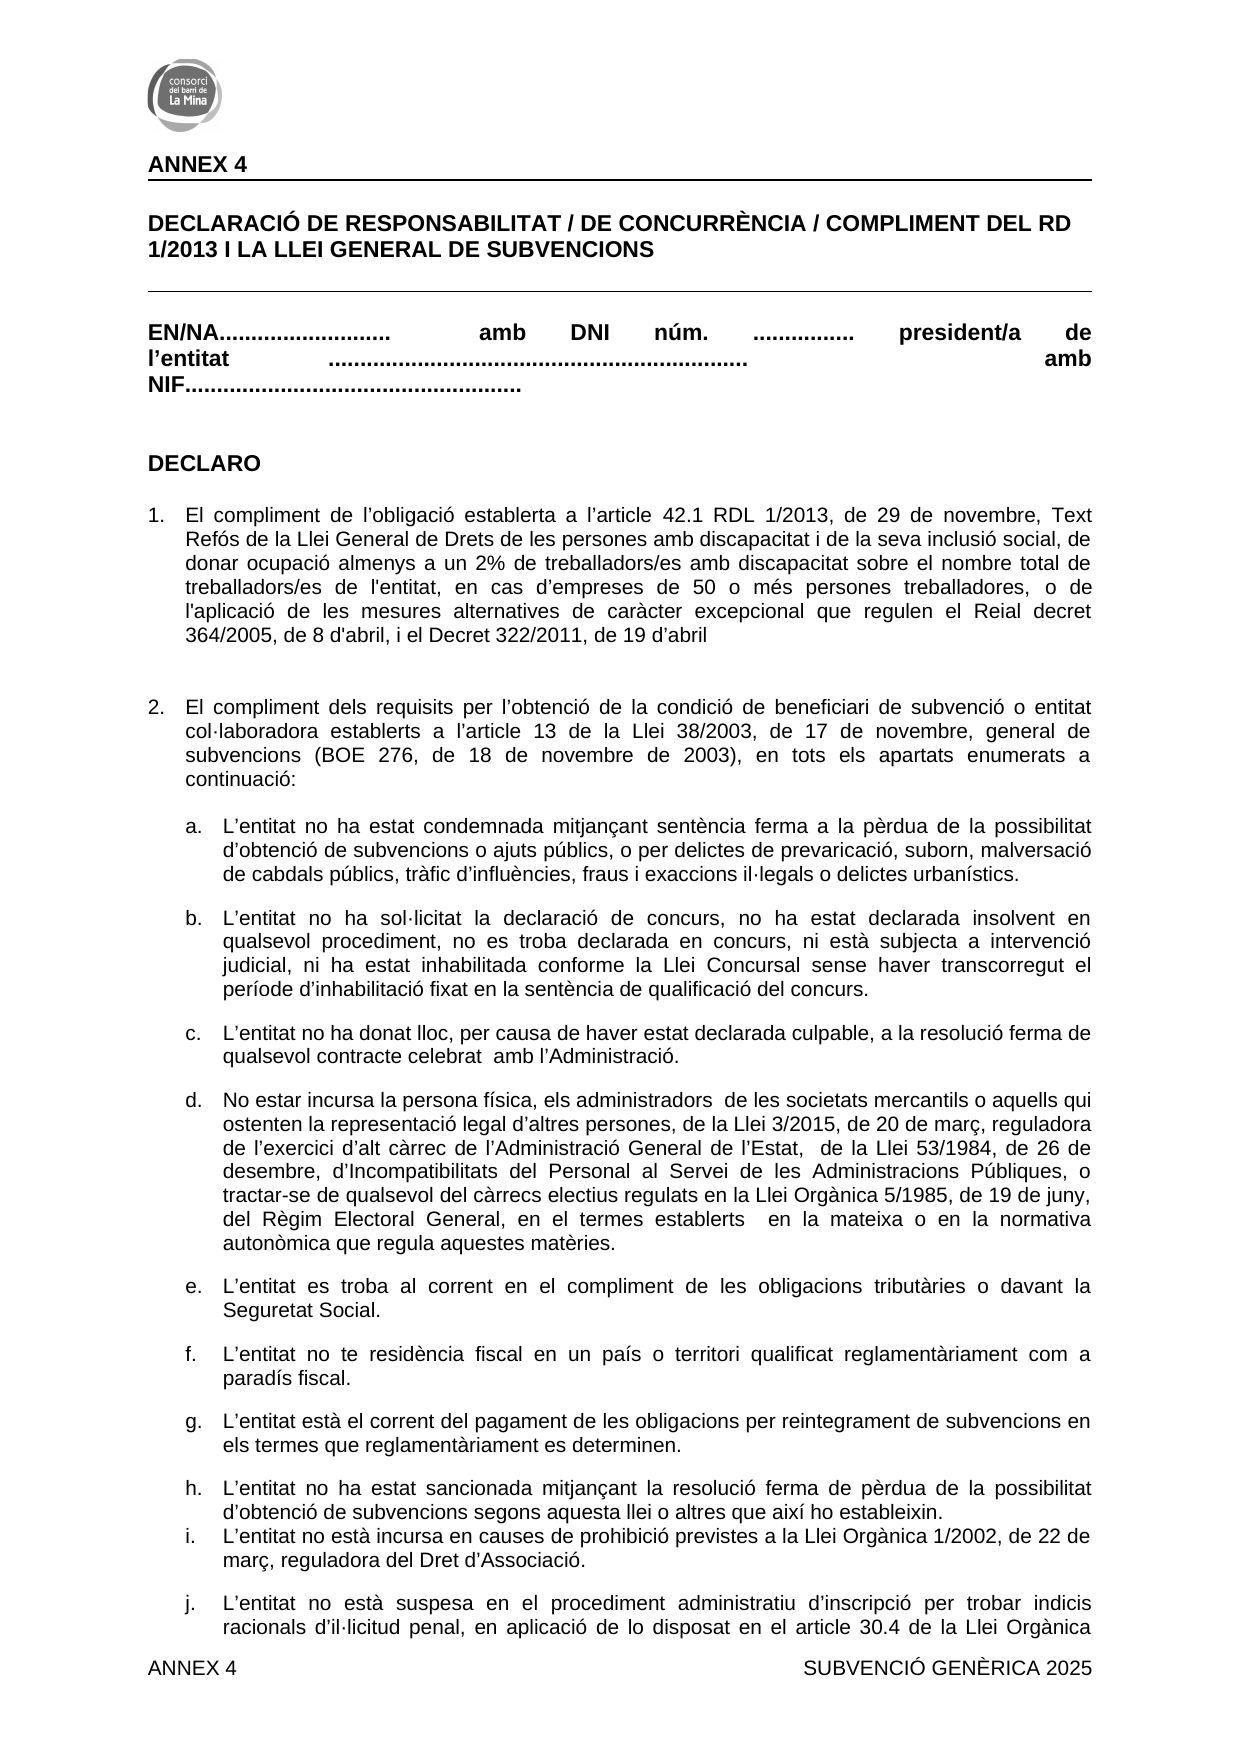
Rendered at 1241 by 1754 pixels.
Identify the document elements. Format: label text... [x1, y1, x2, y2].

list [185, 1591, 1092, 1638]
list No estar incursa la persona física, els administradors de les societats mercantils o aquells qui ostenten la representació legal d’altres persones, de la Llei 3/2015, de 20 de març, reguladora de l’exercici d’alt càrrec de l’Administració General de l’Estat, de la Llei 53/1984, de 26 de desembre, d’Incompatibilitats del Personal al Servei de les Administracions Públiques, o tractar-se de qualsevol del càrrecs electius regulats en la Llei Orgànica 5/1985, de 19 de juny, del Règim Electoral General, en el termes establerts en la mateixa o en la normativa autonòmica que regula aquestes matèries. [185, 1087, 1092, 1255]
list L’entitat es troba al corrent en el compliment de les obligacions tributàries o davant la Seguretat Social. [185, 1274, 1092, 1322]
list L’entitat no ha donat lloc, per causa de haver estat declarada culpable, a la resolució ferma de qualsevol contracte celebrat amb l’Administració. [185, 1020, 1092, 1068]
list L’entitat no ha estat sancionada mitjançant la resolució ferma de pèrdua de la possibilitat d’obtenció de subvencions segons aquesta llei o altres que així ho estableixin. [185, 1476, 1092, 1523]
picture [147, 59, 222, 132]
list El compliment de l’obligació establerta a l’article 42.1 RDL 1/2013, de 29 de novembre, Text Refós de la Llei General de Drets de les persones amb discapacitat i de la seva inclusió social, de donar ocupació almenys a un 2% de treballadors/es amb discapacitat sobre el nombre total de treballadors/es de l'entitat, en cas d’empreses de 50 o més persones treballadores, o de l'aplicació de les mesures alternatives de caràcter excepcional que regulen el Reial decret 364/2005, de 8 d'abril, i el Decret 322/2011, de 19 d’abril [148, 503, 1092, 647]
text EN/NA........................... amb DNI núm. ................ president/a de l’entitat .................................................................. amb NIF..................................................... [148, 318, 1092, 397]
list L’entitat no ha estat condemnada mitjançant sentència ferma a la pèrdua de la possibilitat d’obtenció de subvencions o ajuts públics, o per delictes de prevaricació, suborn, malversació de cabdals públics, tràfic d’influències, fraus i exaccions il·legals o delictes urbanístics. [185, 814, 1092, 886]
text DECLARACIÓ DE RESPONSABILITAT / DE CONCURRÈNCIA / COMPLIMENT DEL RD 1/2013 I LA LLEI GENERAL DE SUBVENCIONS [148, 210, 1092, 263]
list El compliment dels requisits per l’obtenció de la condició de beneficiari de subvenció o entitat col·laboradora establerts a l’article 13 de la Llei 38/2003, de 17 de novembre, general de subvencions (BOE 276, de 18 de novembre de 2003), en tots els apartats enumerats a continuació: [148, 694, 1092, 790]
list L’entitat no te residència fiscal en un país o territori qualificat reglamentàriament com a paradís fiscal. [185, 1341, 1092, 1389]
list L’entitat està el corrent del pagament de les obligacions per reintegrament de subvencions en els termes que reglamentàriament es determinen. [185, 1408, 1092, 1456]
list L’entitat no està incursa en causes de prohibició previstes a la Llei Orgànica 1/2002, de 22 de març, reguladora del Dret d’Associació. [185, 1523, 1092, 1571]
text DECLARO [148, 450, 1092, 477]
list L’entitat no ha sol·licitat la declaració de concurs, no ha estat declarada insolvent en qualsevol procediment, no es troba declarada en concurs, ni està subjecta a intervenció judicial, ni ha estat inhabilitada conforme la Llei Concursal sense haver transcorregut el període d’inhabilitació fixat en la sentència de qualificació del concurs. [185, 905, 1092, 1001]
